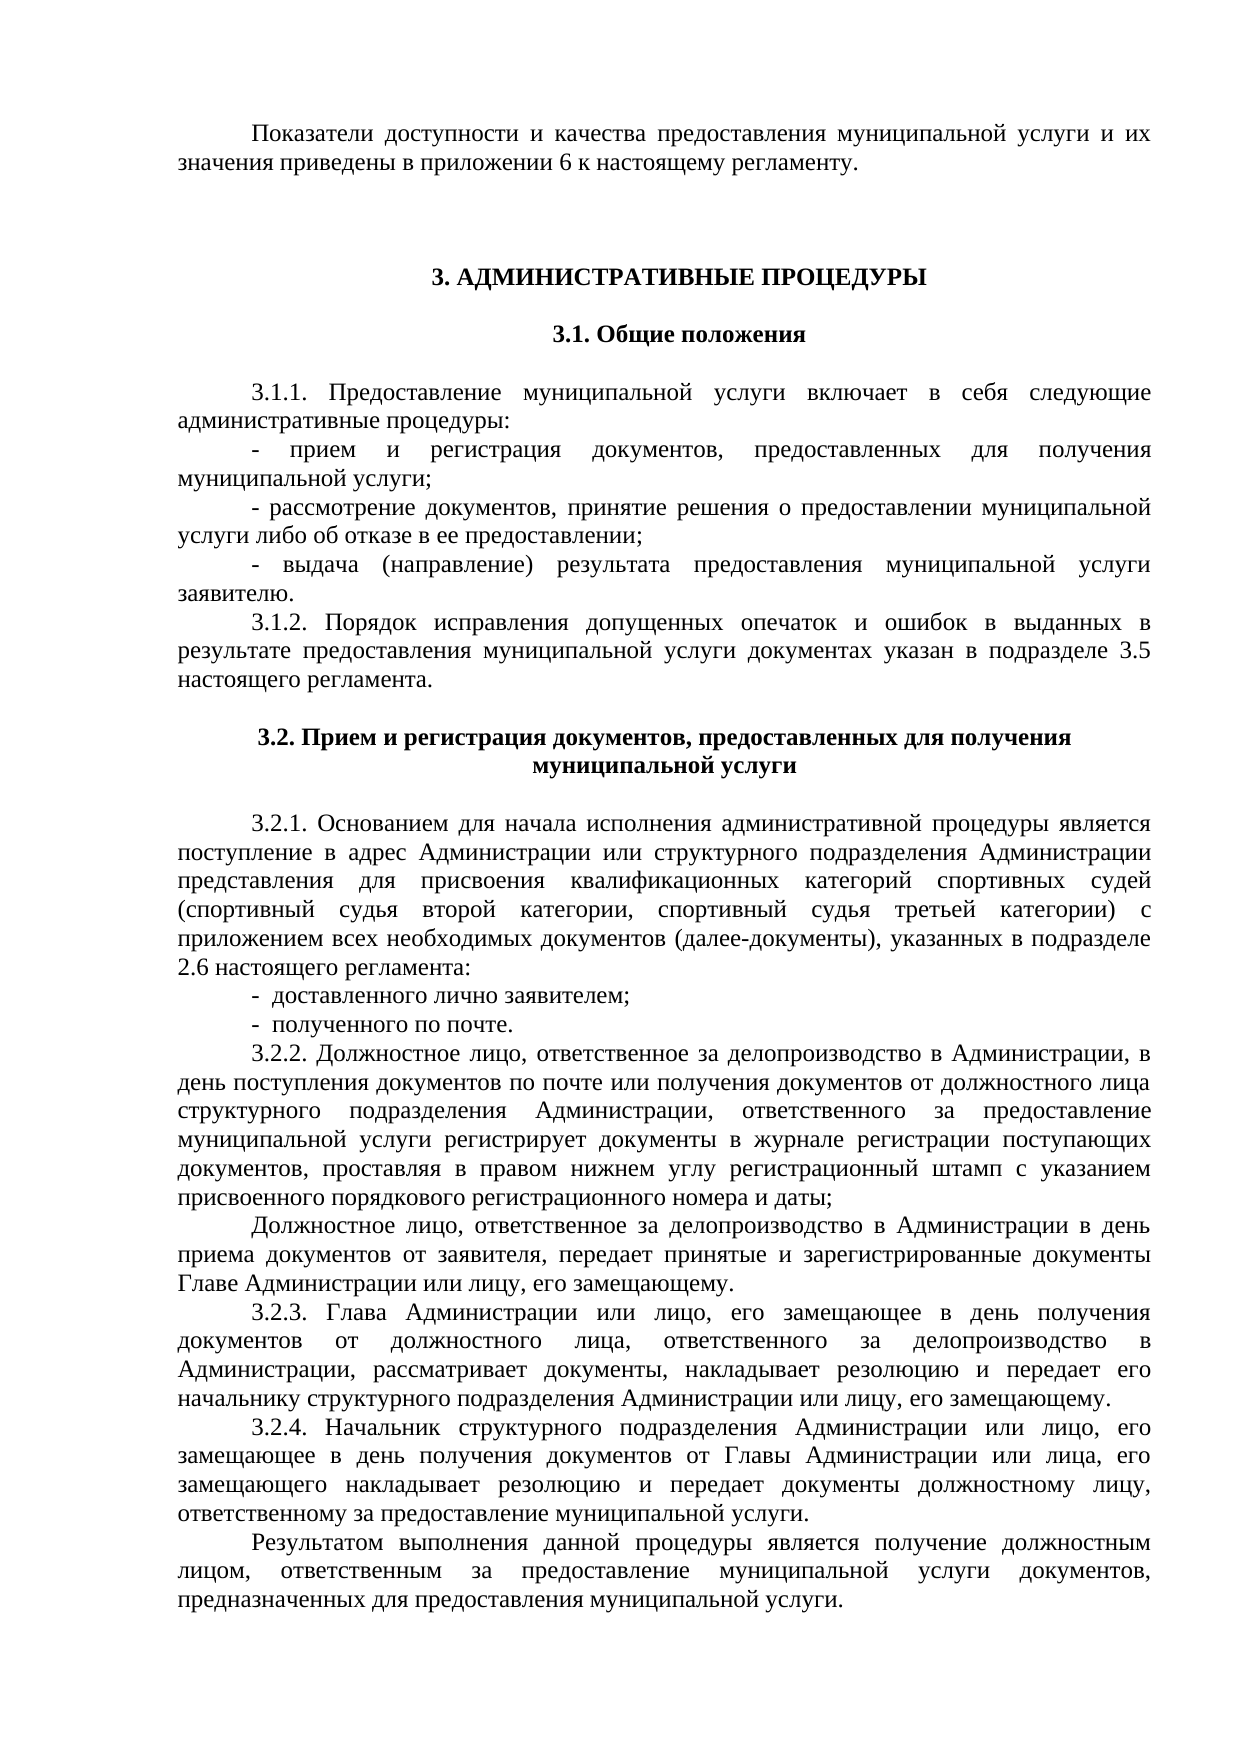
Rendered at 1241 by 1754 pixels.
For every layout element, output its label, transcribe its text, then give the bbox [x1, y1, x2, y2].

text 3.1.1. Предоставление муниципальной услуги включает в себя следующие административные процедуры: [177, 377, 1152, 434]
text Должностное лицо, ответственное за делопроизводство в Администрации в день приема документов от заявителя, передает принятые и зарегистрированные документы Главе Администрации или лицу, его замещающему. [177, 1211, 1152, 1297]
text Результатом выполнения данной процедуры является получение должностным лицом, ответственным за предоставление муниципальной услуги документов, предназначенных для предоставления муниципальной услуги. [177, 1527, 1152, 1613]
text - полученного по почте. [177, 1009, 1152, 1038]
text 3.2. Прием и регистрация документов, предоставленных для получения муниципальной услуги [177, 722, 1152, 779]
text Показатели доступности и качества предоставления муниципальной услуги и их значения приведены в приложении 6 к настоящему регламенту. [177, 118, 1152, 176]
text 3. Административные процедуры [177, 262, 1181, 291]
text - рассмотрение документов, принятие решения о предоставлении муниципальной услуги либо об отказе в ее предоставлении; [177, 492, 1152, 549]
text 3.2.2. Должностное лицо, ответственное за делопроизводство в Администрации, в день поступления документов по почте или получения документов от должностного лица структурного подразделения Администрации, ответственного за предоставление муниципальной услуги регистрирует документы в журнале регистрации поступающих документов, проставляя в правом нижнем углу регистрационный штамп с указанием присвоенного порядкового регистрационного номера и даты; [177, 1038, 1152, 1211]
text 3.2.3. Глава Администрации или лицо, его замещающее в день получения документов от должностного лица, ответственного за делопроизводство в Администрации, рассматривает документы, накладывает резолюцию и передает его начальнику структурного подразделения Администрации или лицу, его замещающему. [177, 1297, 1152, 1412]
text 3.2.1. Основанием для начала исполнения административной процедуры является поступление в адрес Администрации или структурного подразделения Администрации представления для присвоения квалификационных категорий спортивных судей (спортивный судья второй категории, спортивный судья третьей категории) с приложением всех необходимых документов (далее-документы), указанных в подразделе 2.6 настоящего регламента: [177, 808, 1152, 981]
text 3.2.4. Начальник структурного подразделения Администрации или лицо, его замещающее в день получения документов от Главы Администрации или лица, его замещающего накладывает резолюцию и передает документы должностному лицу, ответственному за предоставление муниципальной услуги. [177, 1412, 1152, 1527]
text - выдача (направление) результата предоставления муниципальной услуги заявителю. [177, 549, 1152, 607]
text 3.1.2. Порядок исправления допущенных опечаток и ошибок в выданных в результате предоставления муниципальной услуги документах указан в подразделе 3.5 настоящего регламента. [177, 607, 1152, 693]
text - доставленного лично заявителем; [177, 981, 1152, 1009]
text 3.1. Общие положения [177, 319, 1181, 348]
text - прием и регистрация документов, предоставленных для получения муниципальной услуги; [177, 434, 1152, 492]
